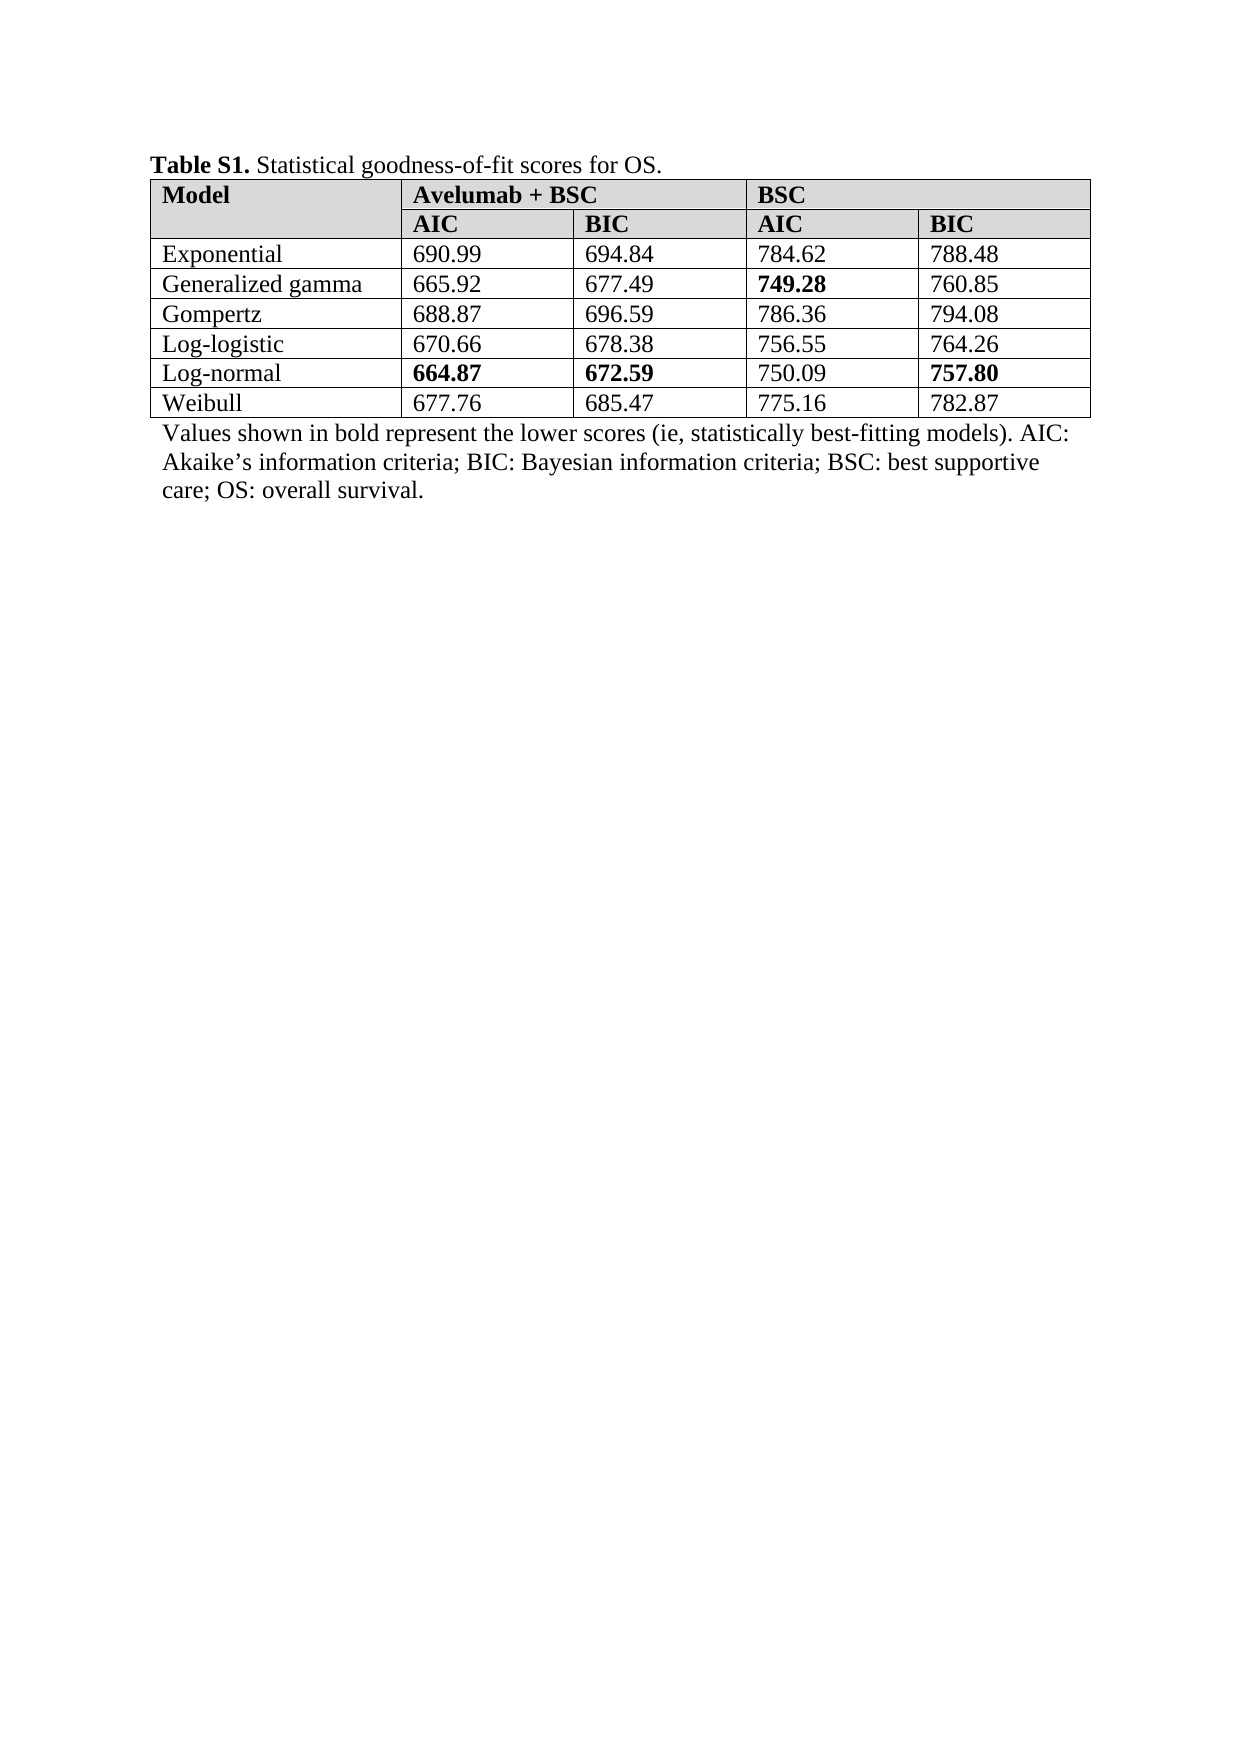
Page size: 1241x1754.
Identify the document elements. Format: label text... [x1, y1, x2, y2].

table_cell 694.84 [574, 239, 746, 268]
table_cell AIC [402, 210, 573, 238]
table_header Model [151, 180, 401, 238]
table_cell AIC [747, 210, 918, 238]
table_header Avelumab + BSC [402, 180, 746, 208]
table_cell 749.28 [747, 269, 918, 298]
table_cell 677.76 [402, 388, 573, 417]
table_header BSC [747, 180, 1090, 208]
table_cell BIC [574, 210, 746, 238]
table_cell 672.59 [574, 359, 746, 387]
table_cell 677.49 [574, 269, 746, 298]
table_cell 670.66 [402, 329, 573, 357]
table_cell Gompertz [151, 299, 401, 328]
table_cell 688.87 [402, 299, 573, 328]
table_cell 775.16 [747, 388, 918, 417]
table_cell 696.59 [574, 299, 746, 328]
table_cell 764.26 [919, 329, 1090, 357]
table_cell 788.48 [919, 239, 1090, 268]
table_cell 782.87 [919, 388, 1090, 417]
table_cell 786.36 [747, 299, 918, 328]
table_cell 784.62 [747, 239, 918, 268]
table_cell 685.47 [574, 388, 746, 417]
table_cell 760.85 [919, 269, 1090, 298]
table_cell 678.38 [574, 329, 746, 357]
table_cell Generalized gamma [151, 269, 401, 298]
table_cell 690.99 [402, 239, 573, 268]
table_cell Weibull [151, 388, 401, 417]
table_cell 665.92 [402, 269, 573, 298]
table_cell 664.87 [402, 359, 573, 387]
table_cell Log-normal [151, 359, 401, 387]
table_cell 794.08 [919, 299, 1090, 328]
table_cell Exponential [151, 239, 401, 268]
table_cell Values shown in bold represent the lower scores (ie, statistically best-fitting models). AIC: Akaike’s information criteria; BIC: Bayesian information criteria; BSC: best supportive care; OS: overall survival. [151, 418, 1091, 504]
table_cell BIC [919, 210, 1090, 238]
table_cell 757.80 [919, 359, 1090, 387]
table_cell 750.09 [747, 359, 918, 387]
table_cell Log-logistic [151, 329, 401, 357]
table_cell 756.55 [747, 329, 918, 357]
text Table S1. Statistical goodness-of-fit scores for OS. [150, 150, 1090, 179]
